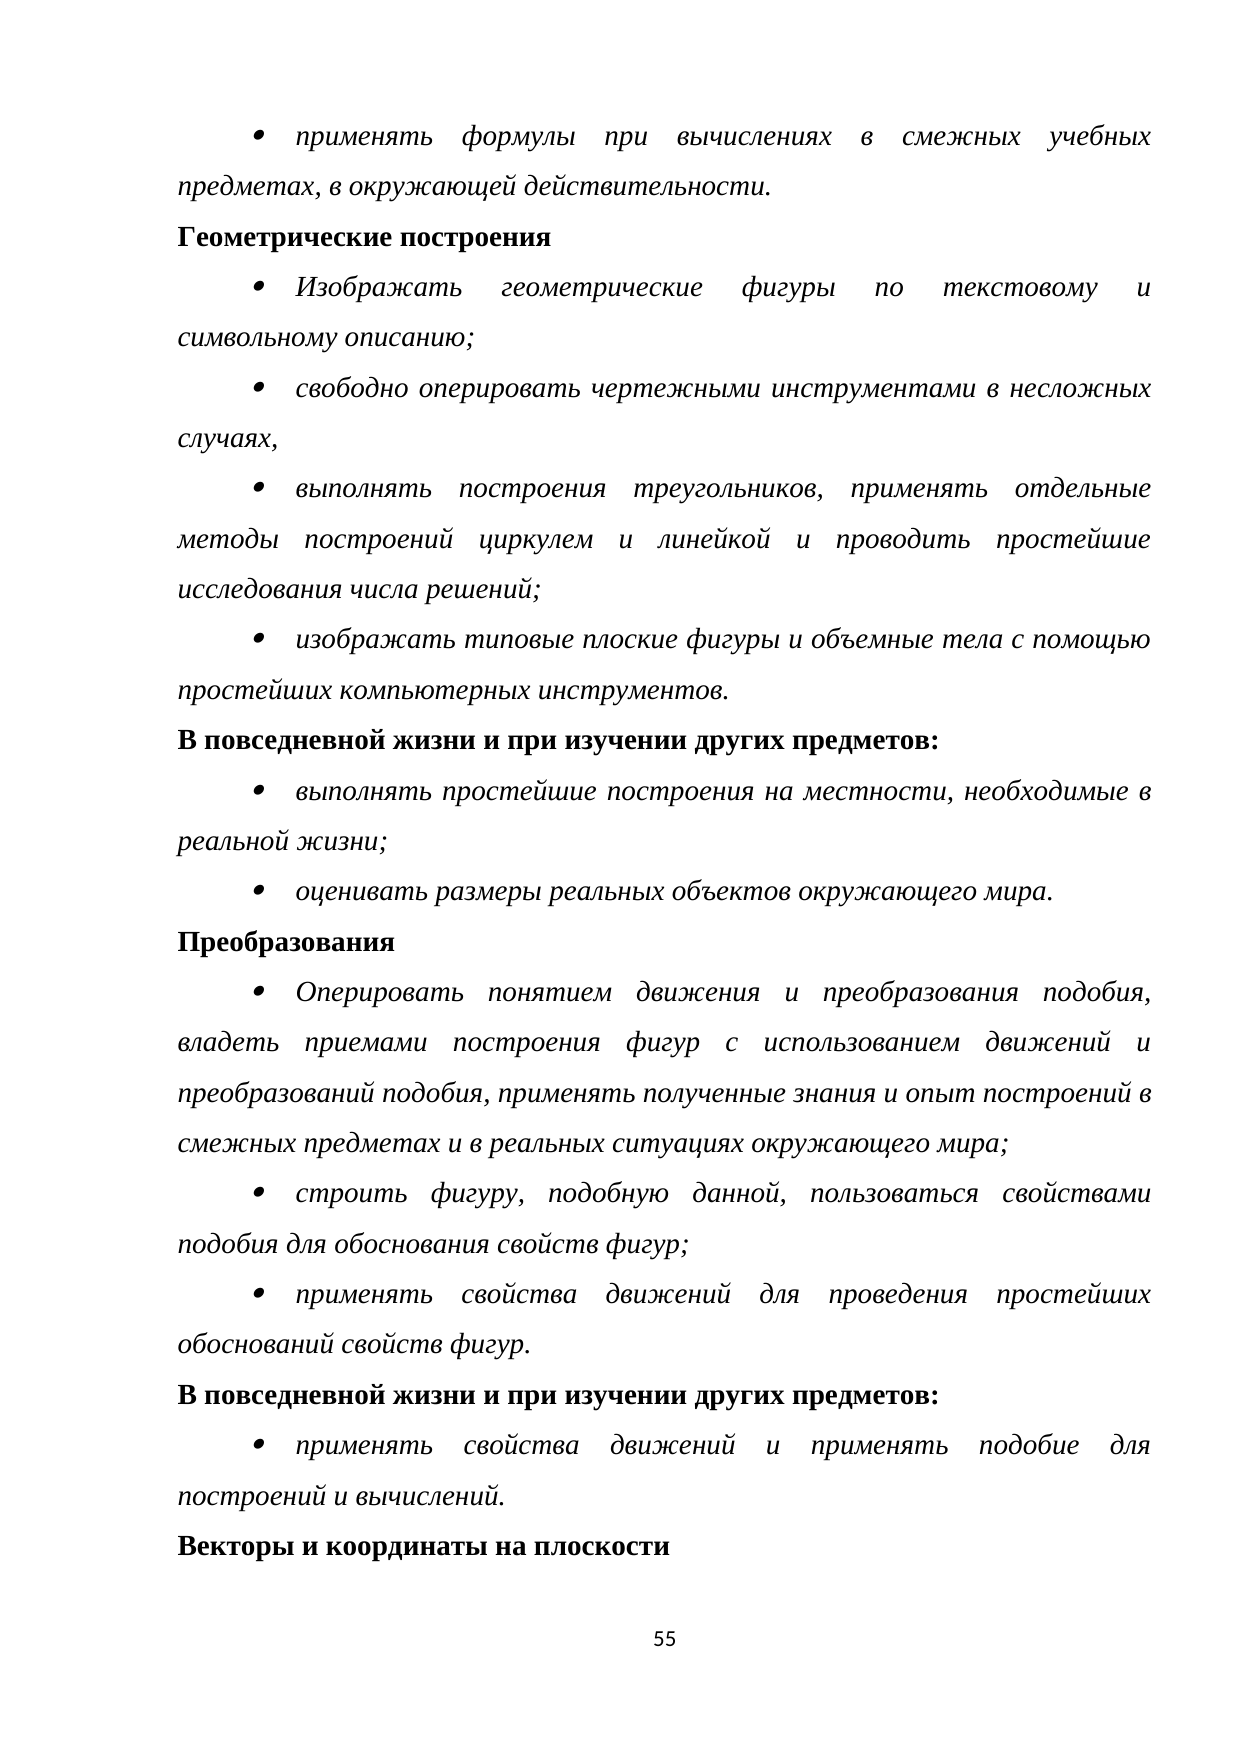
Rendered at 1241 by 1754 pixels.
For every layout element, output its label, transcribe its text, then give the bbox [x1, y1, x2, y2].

text В повседневной жизни и при изучении других предметов: [177, 1377, 1152, 1411]
list свободно оперировать чертежными инструментами в несложных случаях, [177, 370, 1152, 454]
list оценивать размеры реальных объектов окружающего мира. [177, 873, 1152, 907]
text Преобразования [177, 924, 1152, 957]
text Векторы и координаты на плоскости [177, 1528, 1152, 1562]
list Изображать геометрические фигуры по текстовому и символьному описанию; [177, 269, 1152, 353]
list Оперировать понятием движения и преобразования подобия, владеть приемами построения фигур с использованием движений и преобразований подобия, применять полученные знания и опыт построений в смежных предметах и в реальных ситуациях окружающего мира; [177, 974, 1152, 1159]
text Геометрические построения [177, 219, 1152, 252]
list применять формулы при вычислениях в смежных учебных предметах, в окружающей действительности. [177, 118, 1152, 202]
list применять свойства движений и применять подобие для построений и вычислений. [177, 1427, 1152, 1511]
list выполнять построения треугольников, применять отдельные методы построений циркулем и линейкой и проводить простейшие исследования числа решений; [177, 471, 1152, 605]
list изображать типовые плоские фигуры и объемные тела с помощью простейших компьютерных инструментов. [177, 622, 1152, 706]
list строить фигуру, подобную данной, пользоваться свойствами подобия для обоснования свойств фигур; [177, 1176, 1152, 1259]
list применять свойства движений для проведения простейших обоснований свойств фигур. [177, 1276, 1152, 1360]
list выполнять простейшие построения на местности, необходимые в реальной жизни; [177, 773, 1152, 857]
list В повседневной жизни и при изучении других предметов: [177, 722, 1152, 756]
